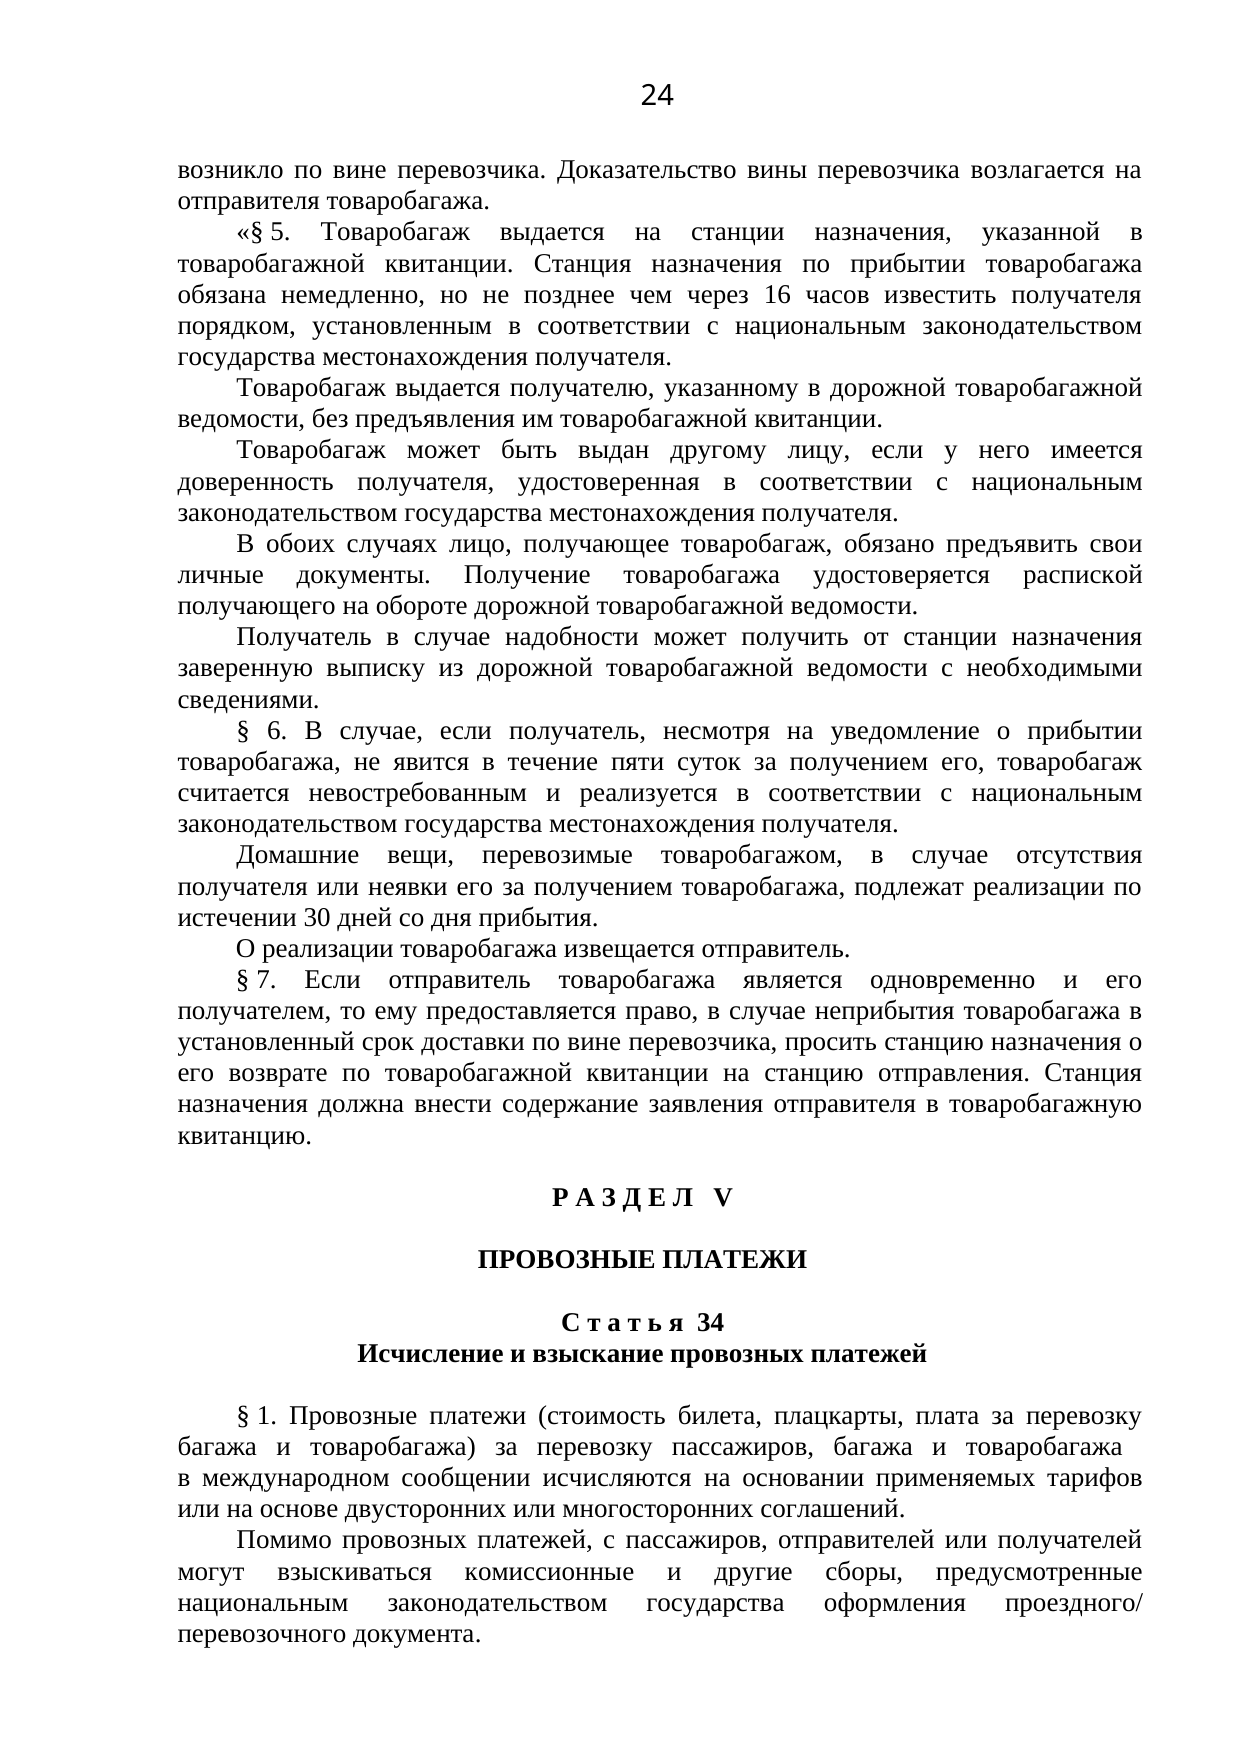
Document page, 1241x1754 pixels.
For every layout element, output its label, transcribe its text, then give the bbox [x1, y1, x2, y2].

text Р А З Д Е Л V [177, 1181, 1107, 1212]
text Домашние вещи, перевозимые товаробагажом, в случае отсутствия получателя или неявки его за получением товаробагажа, подлежат реализации по истечении 30 дней со дня прибытия. [177, 838, 1143, 932]
text В обоих случаях лицо, получающее товаробагаж, обязано предъявить свои личные документы. Получение товаробагажа удостоверяется распиской получающего на обороте дорожной товаробагажной ведомости. [177, 527, 1143, 620]
text О реализации товаробагажа извещается отправитель. [177, 932, 1143, 963]
text Исчисление и взыскание провозных платежей [177, 1337, 1107, 1368]
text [177, 153, 1143, 216]
text «§ 5. Товаробагаж выдается на станции назначения, указанной в товаробагажной квитанции. Станция назначения по прибытии товаробагажа обязана немедленно, но не позднее чем через 16 часов известить получателя порядком, установленным в соответствии с национальным законодательством государства местонахождения получателя. [177, 216, 1143, 371]
text Помимо провозных платежей, с пассажиров, отправителей или получателей могут взыскиваться комиссионные и другие сборы, предусмотренные национальным законодательством государства оформления проездного/ перевозочного документа. [177, 1524, 1143, 1648]
text Товаробагаж выдается получателю, указанному в дорожной товаробагажной ведомости, без предъявления им товаробагажной квитанции. [177, 371, 1143, 433]
text С т а т ь я 34 [177, 1306, 1107, 1337]
text Получатель в случае надобности может получить от станции назначения заверенную выписку из дорожной товаробагажной ведомости с необходимыми сведениями. [177, 620, 1143, 714]
text § 6. В случае, если получатель, несмотря на уведомление о прибытии товаробагажа, не явится в течение пяти суток за получением его, товаробагаж считается невостребованным и реализуется в соответствии с национальным законодательством государства местонахождения получателя. [177, 714, 1143, 838]
text § 7. Если отправитель товаробагажа является одновременно и его получателем, то ему предоставляется право, в случае неприбытия товаробагажа в установленный срок доставки по вине перевозчика, просить станцию назначения о его возврате по товаробагажной квитанции на станцию отправления. Станция назначения должна внести содержание заявления отправителя в товаробагажную квитанцию. [177, 963, 1143, 1150]
text § 1. Провозные платежи (стоимость билета, плацкарты, плата за перевозку багажа и товаробагажа) за перевозку пассажиров, багажа и товаробагажа в международном сообщении исчисляются на основании применяемых тарифов или на основе двусторонних или многосторонних соглашений. [177, 1399, 1143, 1524]
text Товаробагаж может быть выдан другому лицу, если у него имеется доверенность получателя, удостоверенная в соответствии с национальным законодательством государства местонахождения получателя. [177, 433, 1143, 527]
text ПРОВОЗНЫЕ ПЛАТЕЖИ [177, 1243, 1107, 1274]
